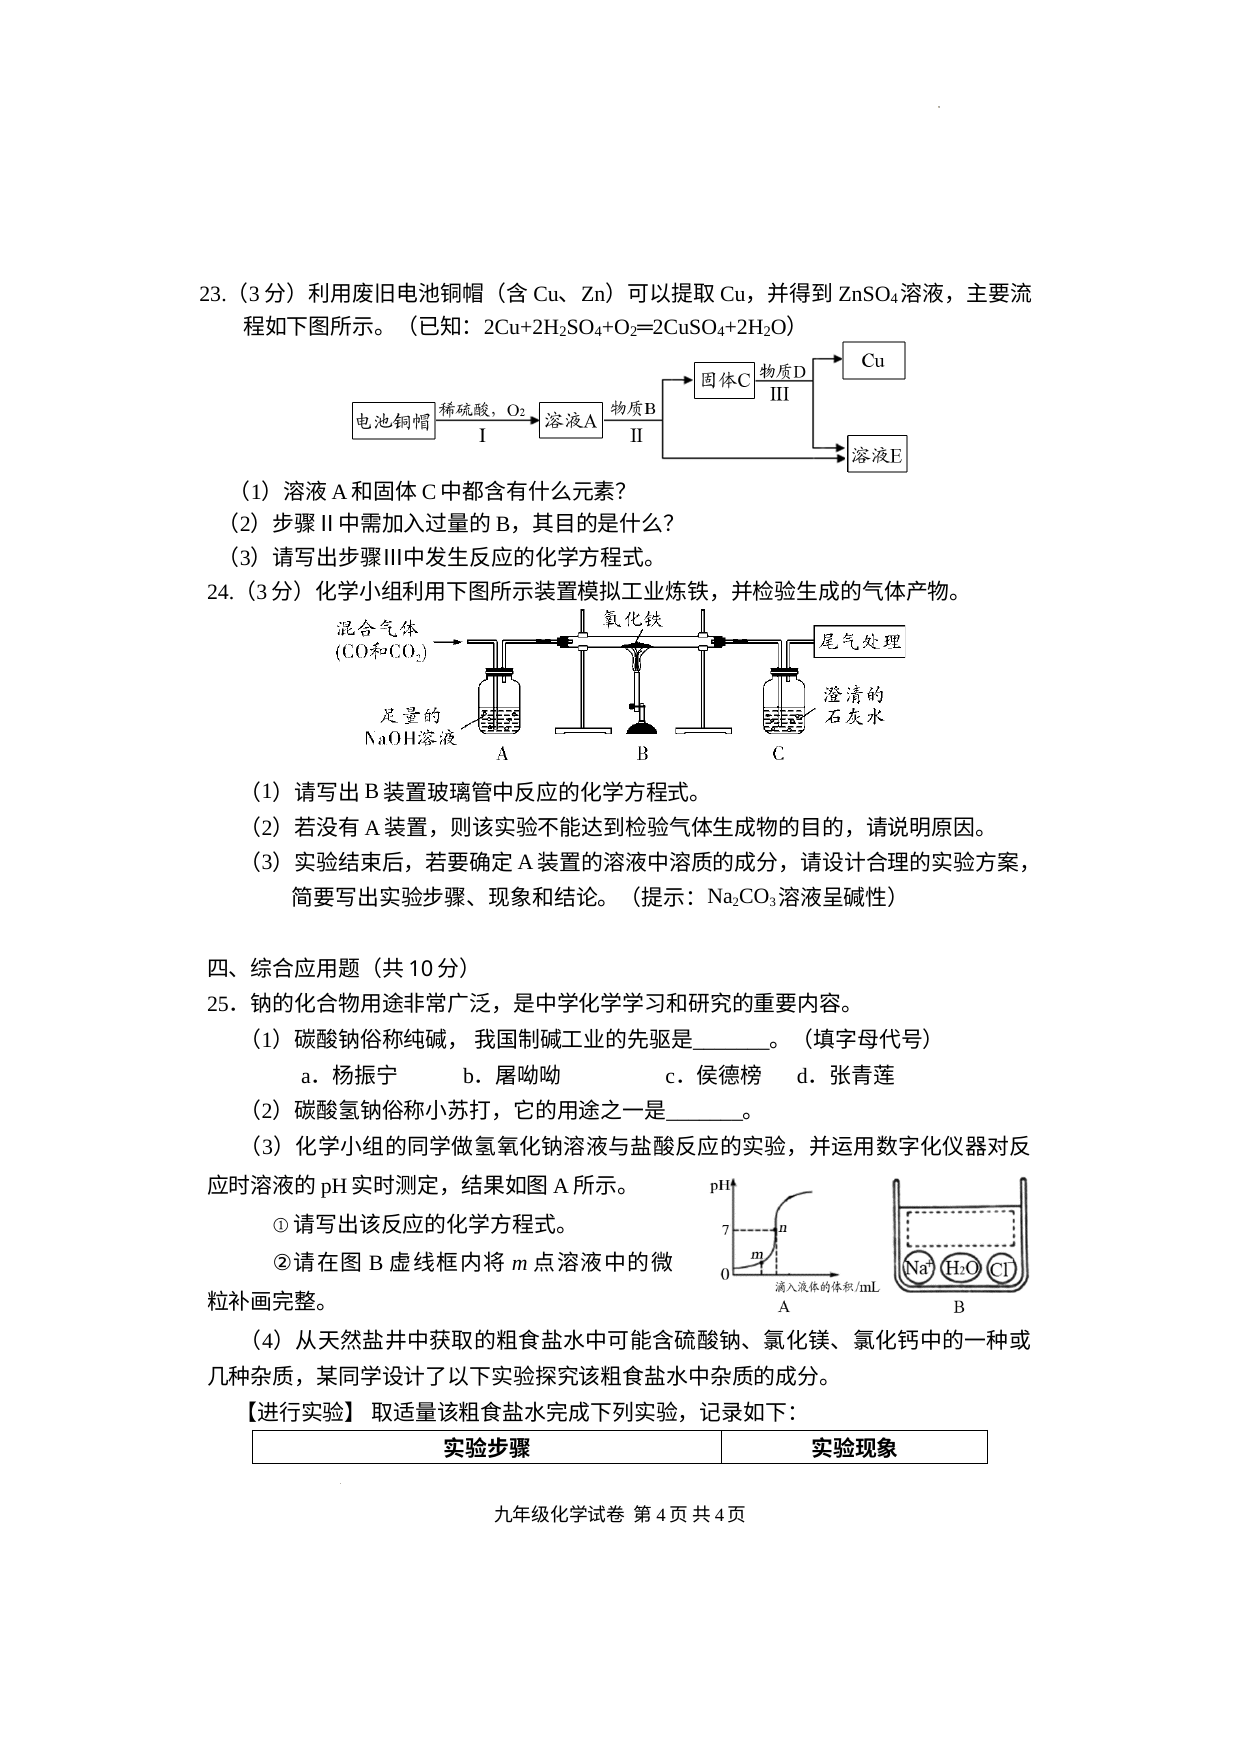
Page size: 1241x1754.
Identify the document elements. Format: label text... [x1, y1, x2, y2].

text ②请在图B虚线框内将m点溶液中的微粒补画完整。 [207, 1245, 692, 1316]
table_header 实验现象 [722, 1431, 987, 1463]
picture [692, 1172, 1038, 1316]
text （2）碳酸氢钠俗称小苏打，它的用途之一是_______。 [207, 1093, 1033, 1125]
text 【进行实验】 取适量该粗食盐水完成下列实验，记录如下： [235, 1394, 1033, 1427]
text ①请写出该反应的化学方程式。 [207, 1206, 692, 1239]
text （2）若没有A装置，则该实验不能达到检验气体生成物的目的，请说明原因。 [207, 810, 1033, 842]
picture [348, 340, 914, 474]
text 23.（3分）利用废旧电池铜帽（含Cu、Zn）可以提取Cu，并得到ZnSO4溶液，主要流程如下图所示。（已知：2Cu+2H2SO4+O2═2CuSO4+2H2O） [199, 276, 1033, 341]
text 四、综合应用题（共10分） [207, 950, 1033, 983]
text 24.（3分）化学小组利用下图所示装置模拟工业炼铁，并检验生成的气体产物。 [207, 574, 1033, 606]
text （3）化学小组的同学做氢氧化钠溶液与盐酸反应的实验，并运用数字化仪器对反应时溶液的pH实时测定，结果如图A所示。 [207, 1128, 1033, 1200]
text （4）从天然盐井中获取的粗食盐水中可能含硫酸钠、氯化镁、氯化钙中的一种或几种杂质，某同学设计了以下实验探究该粗食盐水中杂质的成分。 [207, 1323, 1033, 1391]
text （1）请写出B装置玻璃管中反应的化学方程式。 [207, 775, 1033, 807]
text （3）请写出步骤Ⅲ中发生反应的化学方程式。 [207, 540, 1033, 572]
picture [335, 609, 906, 760]
text （1）溶液A和固体C中都含有什么元素？ [207, 473, 1033, 506]
text 25．钠的化合物用途非常广泛，是中学化学学习和研究的重要内容。 [207, 986, 1033, 1018]
table_header 实验步骤 [253, 1431, 721, 1463]
text （3）实验结束后，若要确定A装置的溶液中溶质的成分，请设计合理的实验方案，简要写出实验步骤、现象和结论。（提示：Na2CO3溶液呈碱性） [239, 845, 1033, 912]
text （1）碳酸钠俗称纯碱， 我国制碱工业的先驱是_______。（填字母代号） [229, 1022, 1033, 1054]
text （2）步骤Ⅱ中需加入过量的B，其目的是什么？ [207, 506, 1033, 538]
text a．杨振宁 b．屠呦呦 c．侯德榜 d．张青莲 [207, 1057, 1033, 1090]
